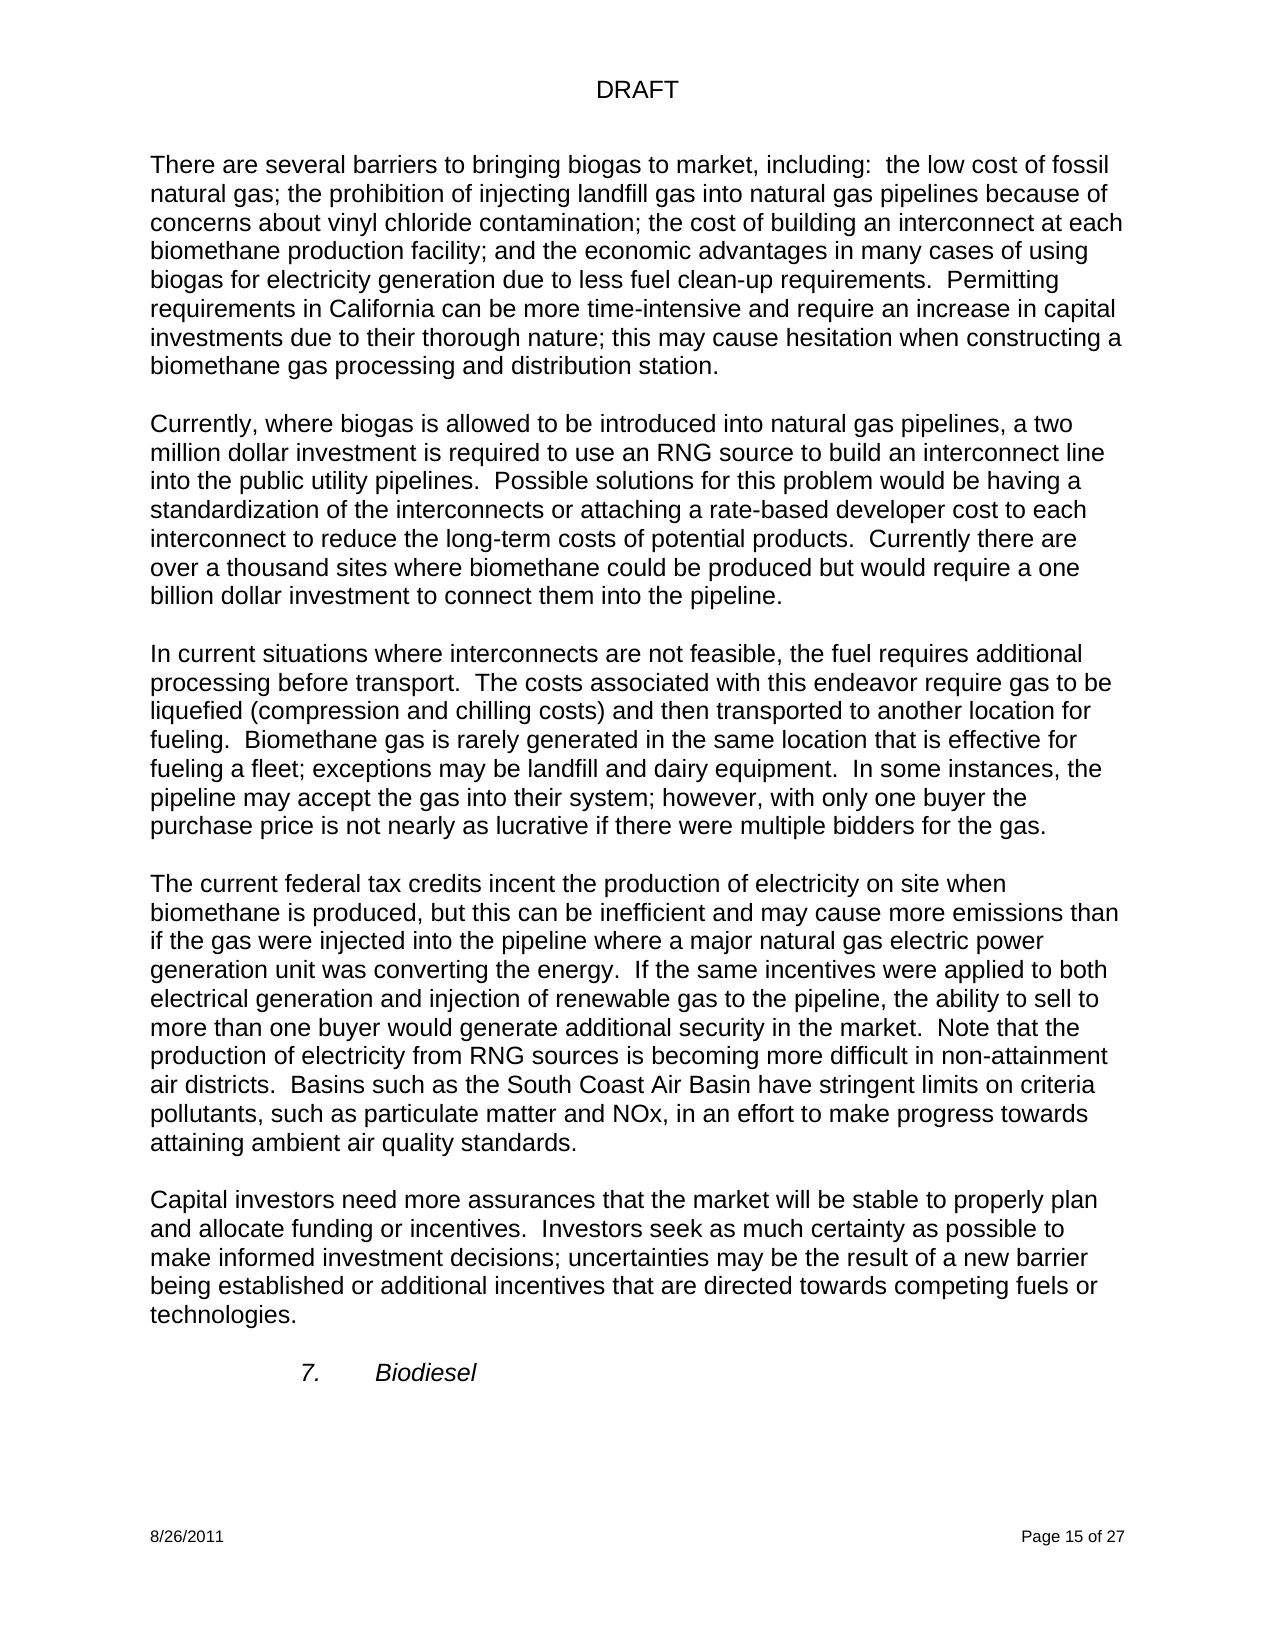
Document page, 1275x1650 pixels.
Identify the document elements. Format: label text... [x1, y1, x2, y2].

text The current federal tax credits incent the production of electricity on site when biomethane is produced, but this can be inefficient and may cause more emissions than if the gas were injected into the pipeline where a major natural gas electric power generation unit was converting the energy. If the same incentives were applied to both electrical generation and injection of renewable gas to the pipeline, the ability to sell to more than one buyer would generate additional security in the market. Note that the production of electricity from RNG sources is becoming more difficult in non-attainment air districts. Basins such as the South Coast Air Basin have stringent limits on criteria pollutants, such as particulate matter and NOx, in an effort to make progress towards attaining ambient air quality standards. [150, 869, 1125, 1156]
text Currently, where biogas is allowed to be introduced into natural gas pipelines, a two million dollar investment is required to use an RNG source to build an interconnect line into the public utility pipelines. Possible solutions for this problem would be having a standardization of the interconnects or attaching a rate-based developer cost to each interconnect to reduce the long-term costs of potential products. Currently there are over a thousand sites where biomethane could be produced but would require a one billion dollar investment to connect them into the pipeline. [150, 409, 1125, 610]
text Capital investors need more assurances that the market will be stable to properly plan and allocate funding or incentives. Investors seek as much certainty as possible to make informed investment decisions; uncertainties may be the result of a new barrier being established or additional incentives that are directed towards competing fuels or technologies. [150, 1185, 1125, 1329]
subtitle 7. Biodiesel [150, 1357, 1125, 1386]
text There are several barriers to bringing biogas to market, including: the low cost of fossil natural gas; the prohibition of injecting landfill gas into natural gas pipelines because of concerns about vinyl chloride contamination; the cost of building an interconnect at each biomethane production facility; and the economic advantages in many cases of using biogas for electricity generation due to less fuel clean-up requirements. Permitting requirements in California can be more time-intensive and require an increase in capital investments due to their thorough nature; this may cause hesitation when constructing a biomethane gas processing and distribution station. [150, 150, 1125, 380]
text In current situations where interconnects are not feasible, the fuel requires additional processing before transport. The costs associated with this endeavor require gas to be liquefied (compression and chilling costs) and then transported to another location for fueling. Biomethane gas is rarely generated in the same location that is effective for fueling a fleet; exceptions may be landfill and dairy equipment. In some instances, the pipeline may accept the gas into their system; however, with only one buyer the purchase price is not nearly as lucrative if there were multiple bidders for the gas. [150, 639, 1125, 840]
